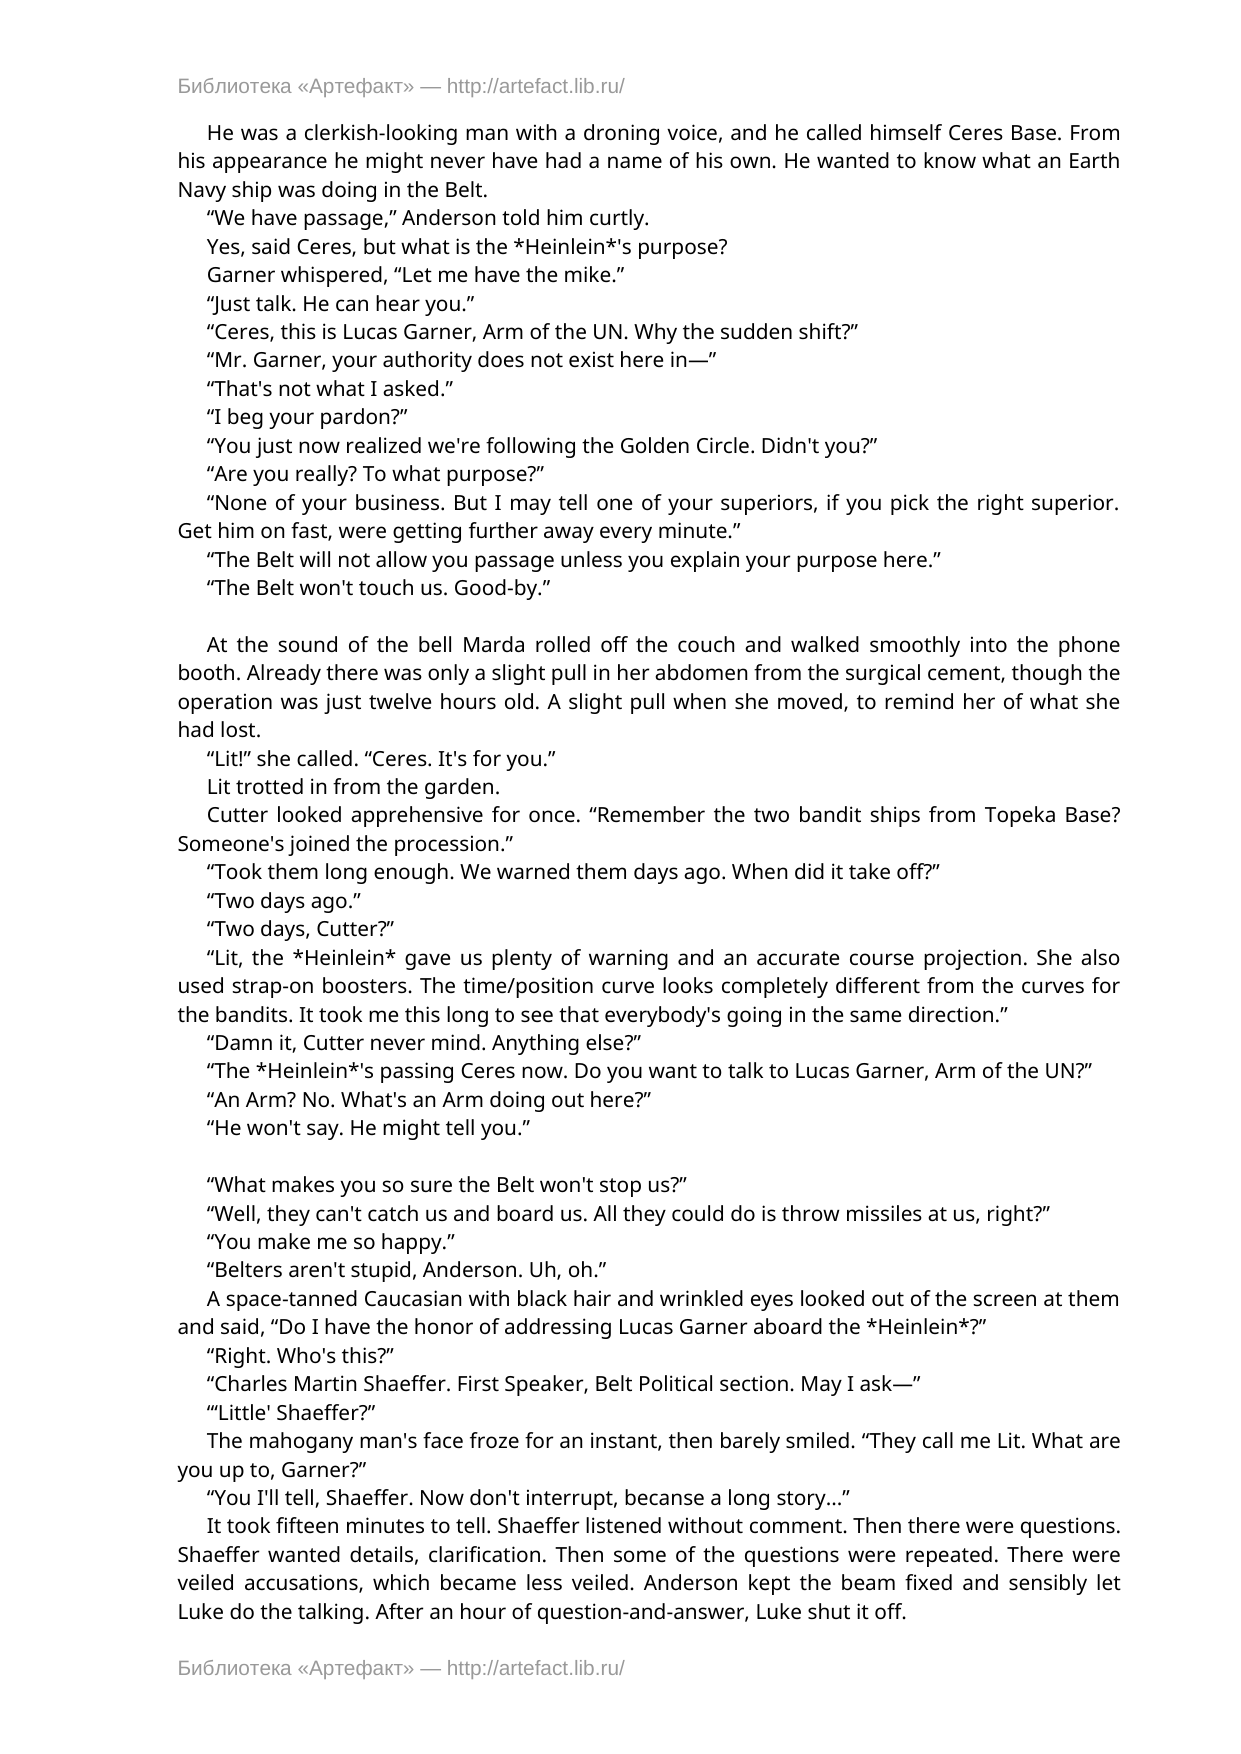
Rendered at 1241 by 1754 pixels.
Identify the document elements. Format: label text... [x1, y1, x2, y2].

text “The *Heinlein*'s passing Ceres now. Do you want to talk to Lucas Garner, Arm of the UN?” [177, 1057, 1122, 1085]
text “Two days ago.” [177, 886, 1122, 914]
text “Two days, Cutter?” [177, 914, 1122, 943]
text “Charles Martin Shaeffer. First Speaker, Belt Political section. May I ask—” [177, 1369, 1122, 1398]
text “Belters aren't stupid, Anderson. Uh, oh.” [177, 1256, 1122, 1284]
text “None of your business. But I may tell one of your superiors, if you pick the right superior. Get him on fast, were getting further away every minute.” [177, 488, 1122, 545]
text The mahogany man's face froze for an instant, then barely smiled. “They call me Lit. What are you up to, Garner?” [177, 1426, 1122, 1483]
text Lit trotted in from the garden. [177, 772, 1122, 801]
text “Took them long enough. We warned them days ago. When did it take off?” [177, 857, 1122, 886]
text Yes, said Ceres, but what is the *Heinlein*'s purpose? [177, 232, 1122, 260]
text “Damn it, Cutter never mind. Anything else?” [177, 1028, 1122, 1057]
text “What makes you so sure the Belt won't stop us?” [177, 1170, 1122, 1199]
text It took fifteen minutes to tell. Shaeffer listened without comment. Then there were questions. Shaeffer wanted details, clarification. Then some of the questions were repeated. There were veiled accusations, which became less veiled. Anderson kept the beam fixed and sensibly let Luke do the talking. After an hour of question-and-answer, Luke shut it off. [177, 1512, 1122, 1625]
text “Well, they can't catch us and board us. All they could do is throw missiles at us, right?” [177, 1199, 1122, 1227]
text “Lit!” she called. “Ceres. It's for you.” [177, 744, 1122, 772]
text “Right. Who's this?” [177, 1341, 1122, 1369]
text “You make me so happy.” [177, 1227, 1122, 1256]
text “An Arm? No. What's an Arm doing out here?” [177, 1085, 1122, 1113]
text “You I'll tell, Shaeffer. Now don't interrupt, becanse a long story...” [177, 1483, 1122, 1512]
text At the sound of the bell Marda rolled off the couch and walked smoothly into the phone booth. Already there was only a slight pull in her abdomen from the surgical cement, though the operation was just twelve hours old. A slight pull when she moved, to remind her of what she had lost. [177, 630, 1122, 744]
text “Mr. Garner, your authority does not exist here in—” [177, 346, 1122, 374]
text He was a clerkish-looking man with a droning voice, and he called himself Ceres Base. From his appearance he might never have had a name of his own. He wanted to know what an Earth Navy ship was doing in the Belt. [177, 118, 1122, 203]
text “That's not what I asked.” [177, 374, 1122, 402]
text “I beg your pardon?” [177, 402, 1122, 431]
text Garner whispered, “Let me have the mike.” [177, 260, 1122, 289]
text “Just talk. He can hear you.” [177, 289, 1122, 317]
text “We have passage,” Anderson told him curtly. [177, 203, 1122, 232]
text “‘Little' Shaeffer?” [177, 1398, 1122, 1426]
text A space-tanned Caucasian with black hair and wrinkled eyes looked out of the screen at them and said, “Do I have the honor of addressing Lucas Garner aboard the *Heinlein*?” [177, 1284, 1122, 1341]
text “Lit, the *Heinlein* gave us plenty of warning and an accurate course projection. She also used strap-on boosters. The time/position curve looks completely different from the curves for the bandits. It took me this long to see that everybody's going in the same direction.” [177, 943, 1122, 1028]
text “Ceres, this is Lucas Garner, Arm of the UN. Why the sudden shift?” [177, 317, 1122, 346]
text Cutter looked apprehensive for once. “Remember the two bandit ships from Topeka Base? Someone's joined the procession.” [177, 801, 1122, 857]
text “The Belt won't touch us. Good-by.” [177, 573, 1122, 602]
text “Are you really? To what purpose?” [177, 459, 1122, 488]
text “The Belt will not allow you passage unless you explain your purpose here.” [177, 545, 1122, 573]
text “He won't say. He might tell you.” [177, 1113, 1122, 1142]
text “You just now realized we're following the Golden Circle. Didn't you?” [177, 431, 1122, 459]
